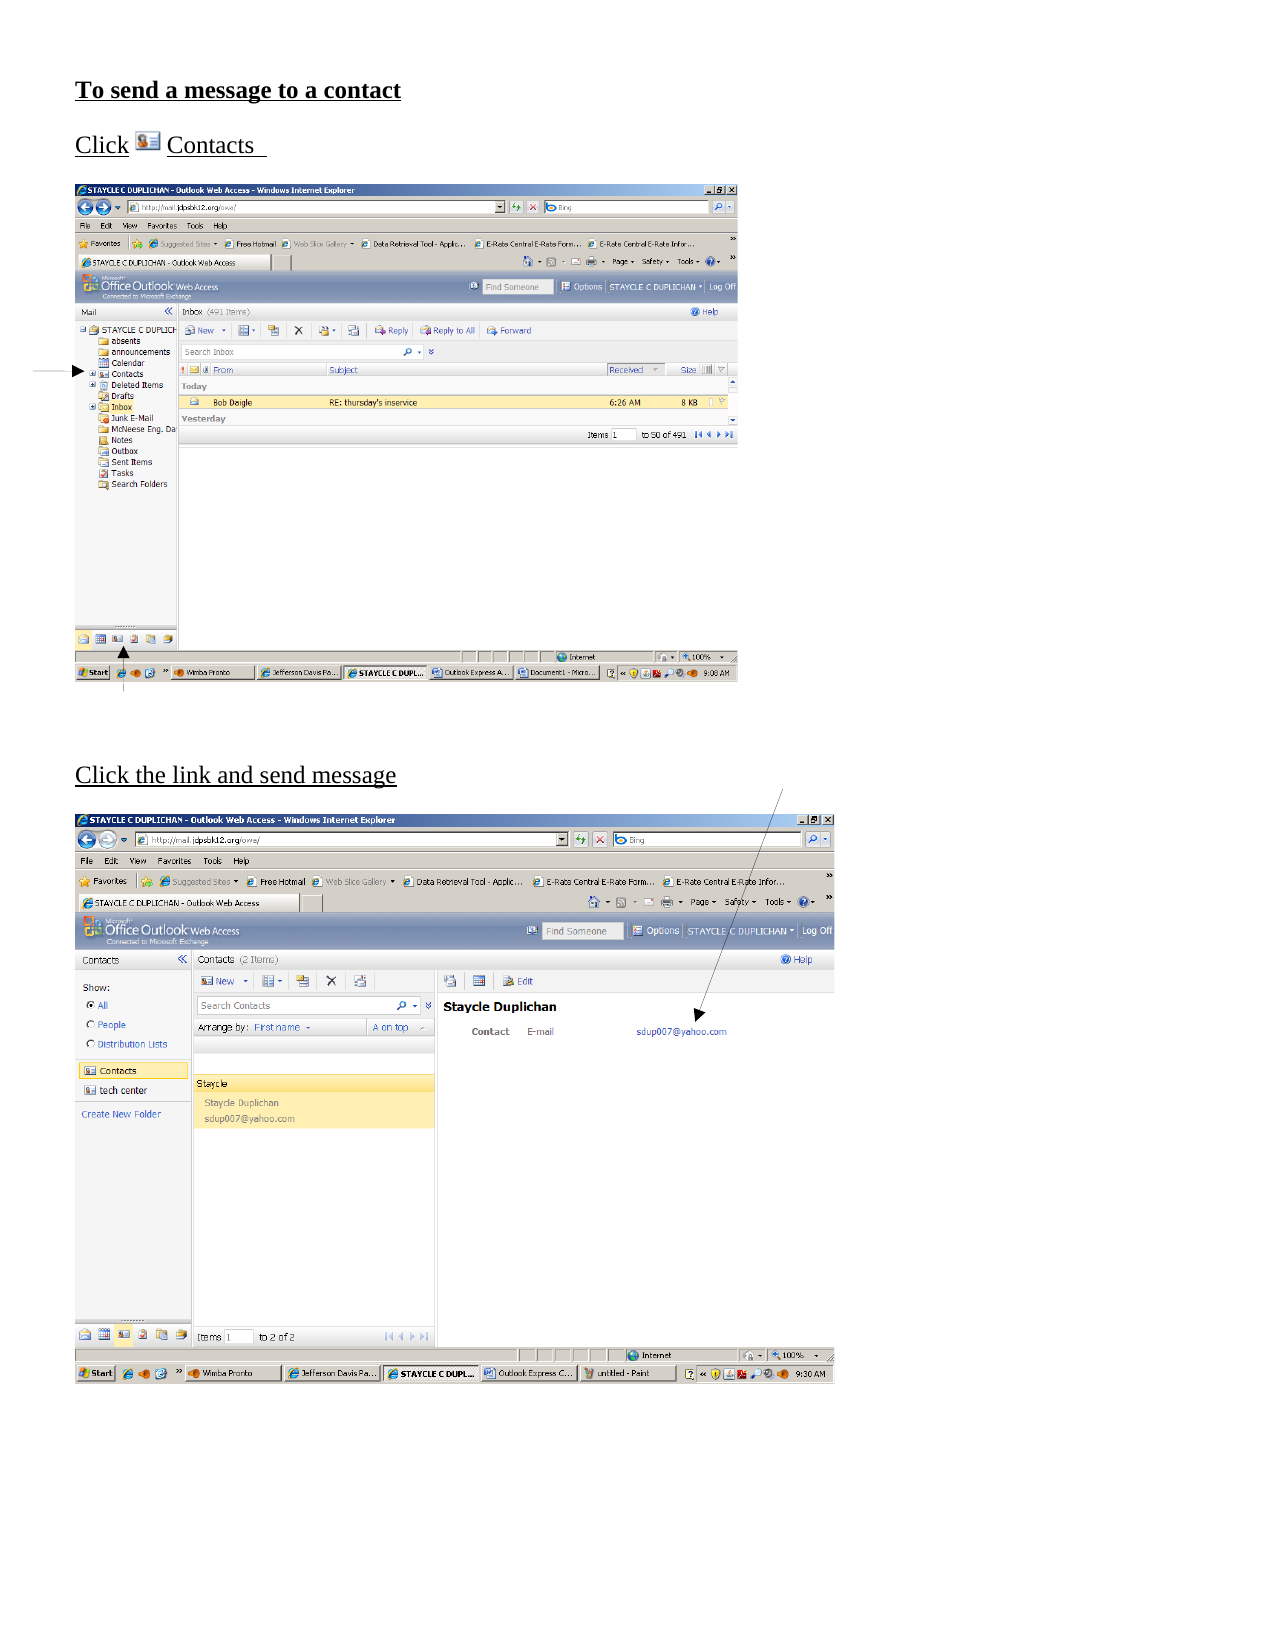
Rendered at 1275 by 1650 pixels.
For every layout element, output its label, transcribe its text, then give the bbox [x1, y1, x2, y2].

picture [75, 184, 738, 682]
text Click Contacts [75, 129, 1200, 159]
text Click the link and send message [75, 760, 1200, 789]
text To send a message to a contact [75, 75, 1200, 104]
picture [135, 128, 161, 154]
picture [75, 814, 835, 1384]
